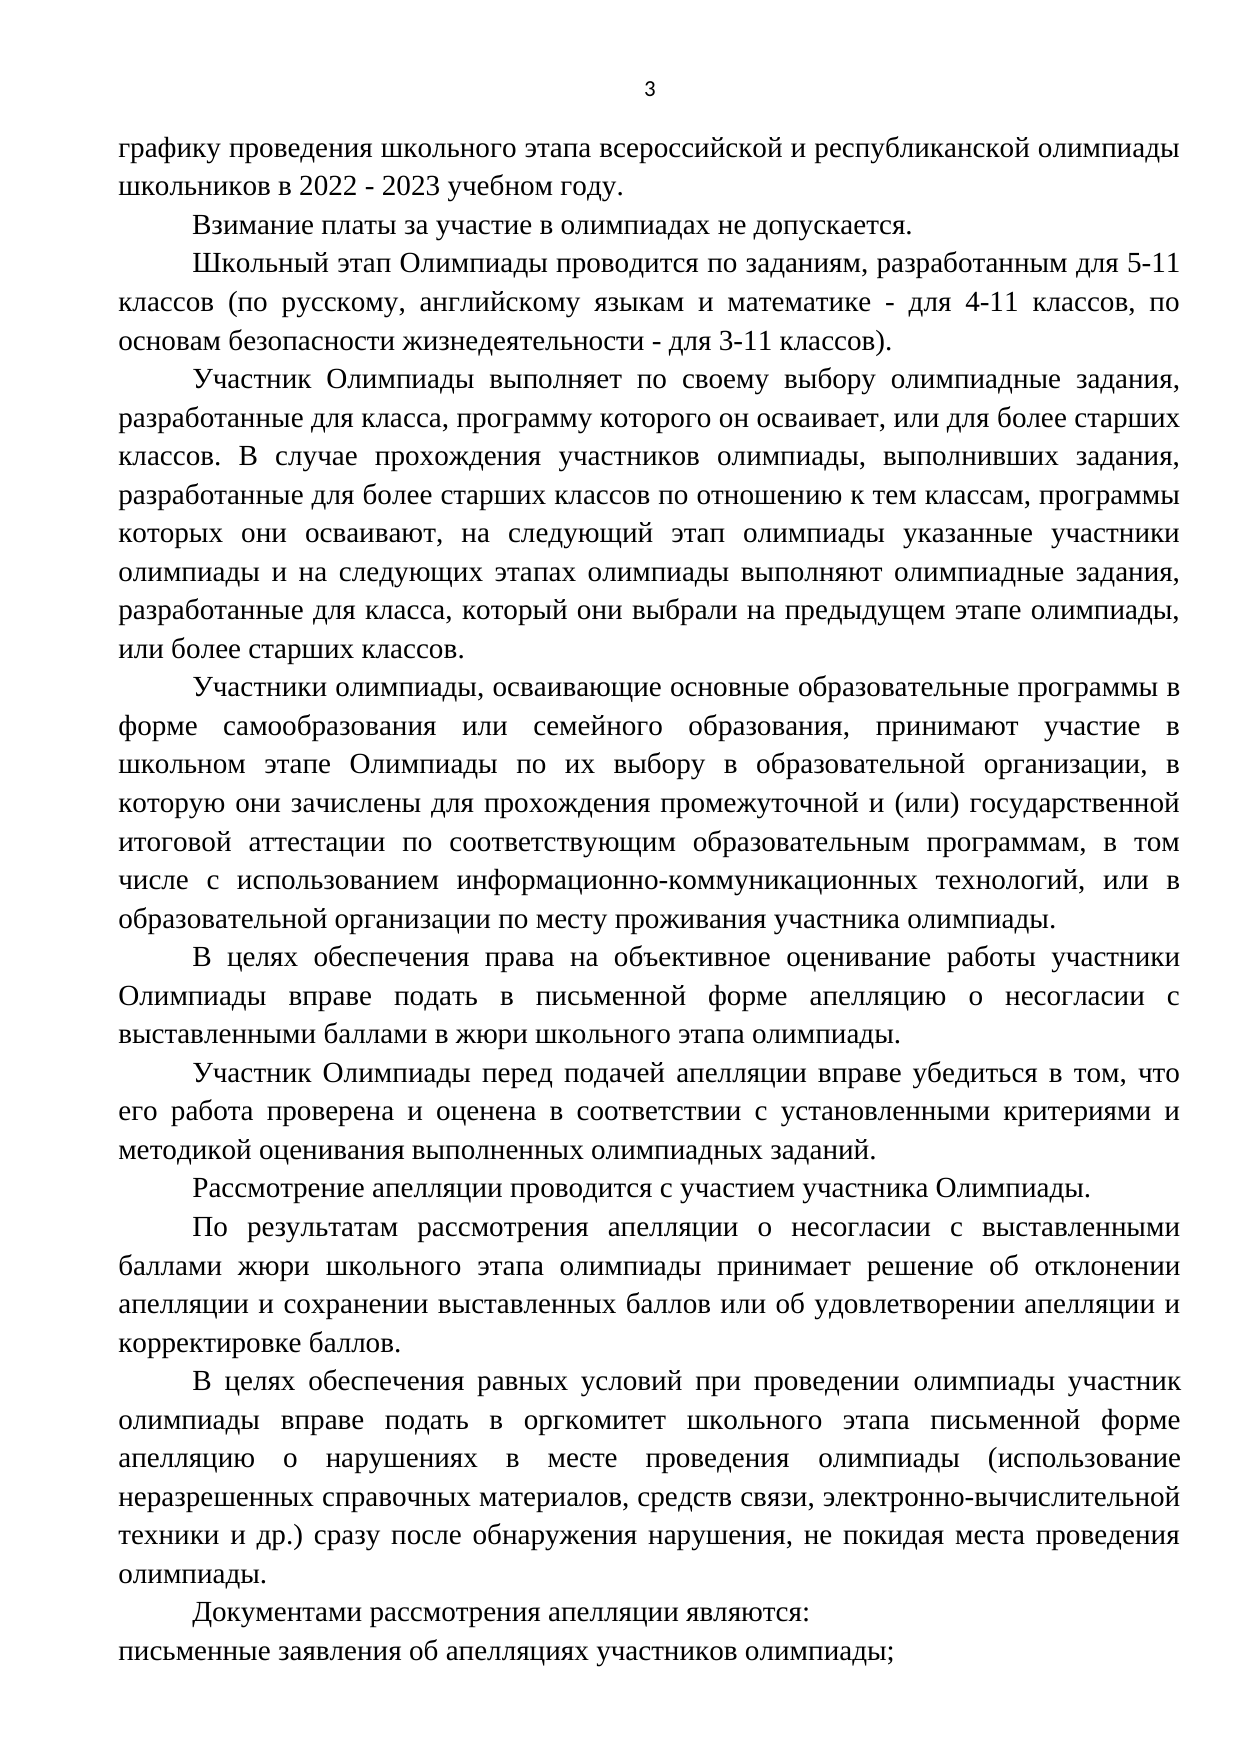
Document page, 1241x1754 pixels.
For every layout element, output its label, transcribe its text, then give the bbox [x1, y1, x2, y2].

text Документами рассмотрения апелляции являются: [118, 1594, 1181, 1628]
list Рассмотрение апелляции проводится с участием участника Олимпиады. [118, 1171, 1181, 1204]
text письменные заявления об апелляциях участников олимпиады; [118, 1633, 1181, 1667]
list В целях обеспечения равных условий при проведении олимпиады участник олимпиады вправе подать в оргкомитет школьного этапа письменной форме апелляцию о нарушениях в месте проведения олимпиады (использование неразрешенных справочных материалов, средств связи, электронно-вычислительной техники и др.) сразу после обнаружения нарушения, не покидая места проведения олимпиады. [118, 1363, 1181, 1589]
list По результатам рассмотрения апелляции о несогласии с выставленными баллами жюри школьного этапа олимпиады принимает решение об отклонении апелляции и сохранении выставленных баллов или об удовлетворении апелляции и корректировке баллов. [118, 1209, 1181, 1358]
list Участник Олимпиады перед подачей апелляции вправе убедиться в том, что его работа проверена и оценена в соответствии с установленными критериями и методикой оценивания выполненных олимпиадных заданий. [118, 1055, 1181, 1166]
list Участник Олимпиады выполняет по своему выбору олимпиадные задания, разработанные для класса, программу которого он осваивает, или для более старших классов. В случае прохождения участников олимпиады, выполнивших задания, разработанные для более старших классов по отношению к тем классам, программы которых они осваивают, на следующий этап олимпиады указанные участники олимпиады и на следующих этапах олимпиады выполняют олимпиадные задания, разработанные для класса, который они выбрали на предыдущем этапе олимпиады, или более старших классов. [118, 361, 1181, 664]
text Взимание платы за участие в олимпиадах не допускается. [118, 207, 1181, 241]
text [118, 130, 1181, 202]
text Участники олимпиады, осваивающие основные образовательные программы в форме самообразования или семейного образования, принимают участие в школьном этапе Олимпиады по их выбору в образовательной организации, в которую они зачислены для прохождения промежуточной и (или) государственной итоговой аттестации по соответствующим образовательным программам, в том числе с использованием информационно-коммуникационных технологий, или в образовательной организации по месту проживания участника олимпиады. [118, 669, 1181, 934]
list В целях обеспечения права на объективное оценивание работы участники Олимпиады вправе подать в письменной форме апелляцию о несогласии с выставленными баллами в жюри школьного этапа олимпиады. [118, 939, 1181, 1050]
list Школьный этап Олимпиады проводится по заданиям, разработанным для 5-11 классов (по русскому, английскому языкам и математике - для 4-11 классов, по основам безопасности жизнедеятельности - для 3-11 классов). [118, 246, 1181, 356]
